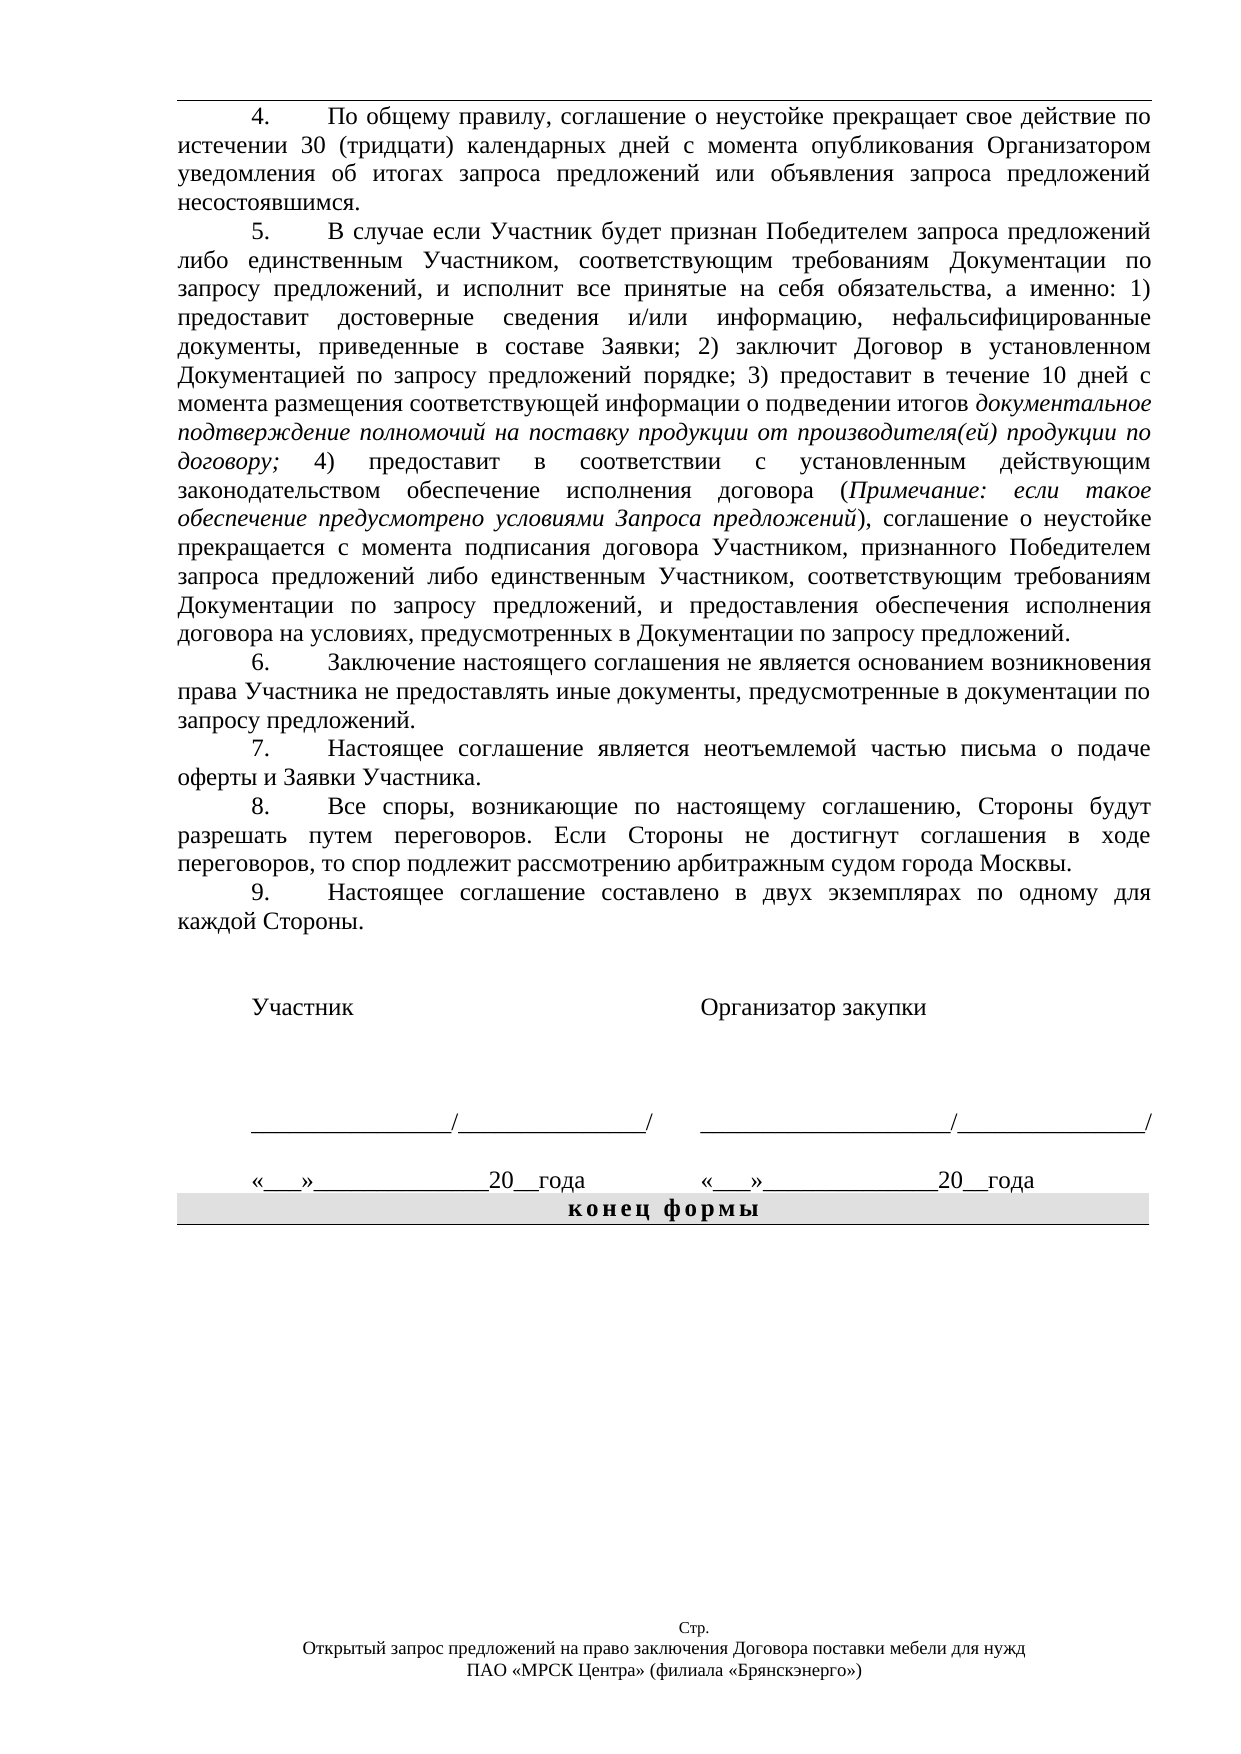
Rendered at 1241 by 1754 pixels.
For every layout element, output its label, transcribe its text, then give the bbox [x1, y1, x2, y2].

list Все споры, возникающие по настоящему соглашению, Стороны будут разрешать путем переговоров. Если Стороны не достигнут соглашения в ходе переговоров, то спор подлежит рассмотрению арбитражным судом города Москвы. [177, 791, 1152, 877]
table_header Организатор закупки [689, 992, 1163, 1021]
list В случае если Участник будет признан Победителем запроса предложений либо единственным Участником, соответствующим требованиям Документации по запросу предложений, и исполнит все принятые на себя обязательства, а именно: 1) предоставит достоверные сведения и/или информацию, нефальсифицированные документы, приведенные в составе Заявки; 2) заключит Договор в установленном Документацией по запросу предложений порядке; 3) предоставит в течение 10 дней с момента размещения соответствующей информации о подведении итогов документальное подтверждение полномочий на поставку продукции от производителя(ей) продукции по договору; 4) предоставит в соответствии с установленным действующим законодательством обеспечение исполнения договора (Примечание: если такое обеспечение предусмотрено условиями Запроса предложений), соглашение о неустойке прекращается с момента подписания договора Участником, признанного Победителем запроса предложений либо единственным Участником, соответствующим требованиям Документации по запросу предложений, и предоставления обеспечения исполнения договора на условиях, предусмотренных в Документации по запросу предложений. [177, 216, 1152, 647]
text конец формы [177, 1193, 1149, 1224]
list Настоящее соглашение является неотъемлемой частью письма о подаче оферты и Заявки Участника. [177, 733, 1152, 791]
list Настоящее соглашение составлено в двух экземплярах по одному для каждой Стороны. [177, 877, 1152, 935]
list Заключение настоящего соглашения не является основанием возникновения права Участника не предоставлять иные документы, предусмотренные в документации по запросу предложений. [177, 647, 1152, 733]
list По общему правилу, соглашение о неустойке прекращает свое действие по истечении 30 (тридцати) календарных дней с момента опубликования Организатором уведомления об итогах запроса предложений или объявления запроса предложений несостоявшимся. [177, 101, 1152, 216]
table_header Участник [240, 992, 689, 1021]
table_cell ________________/_______________/ «___»______________20__года [240, 1021, 689, 1193]
table_cell ____________________/_______________/ «___»______________20__года [689, 1021, 1163, 1193]
